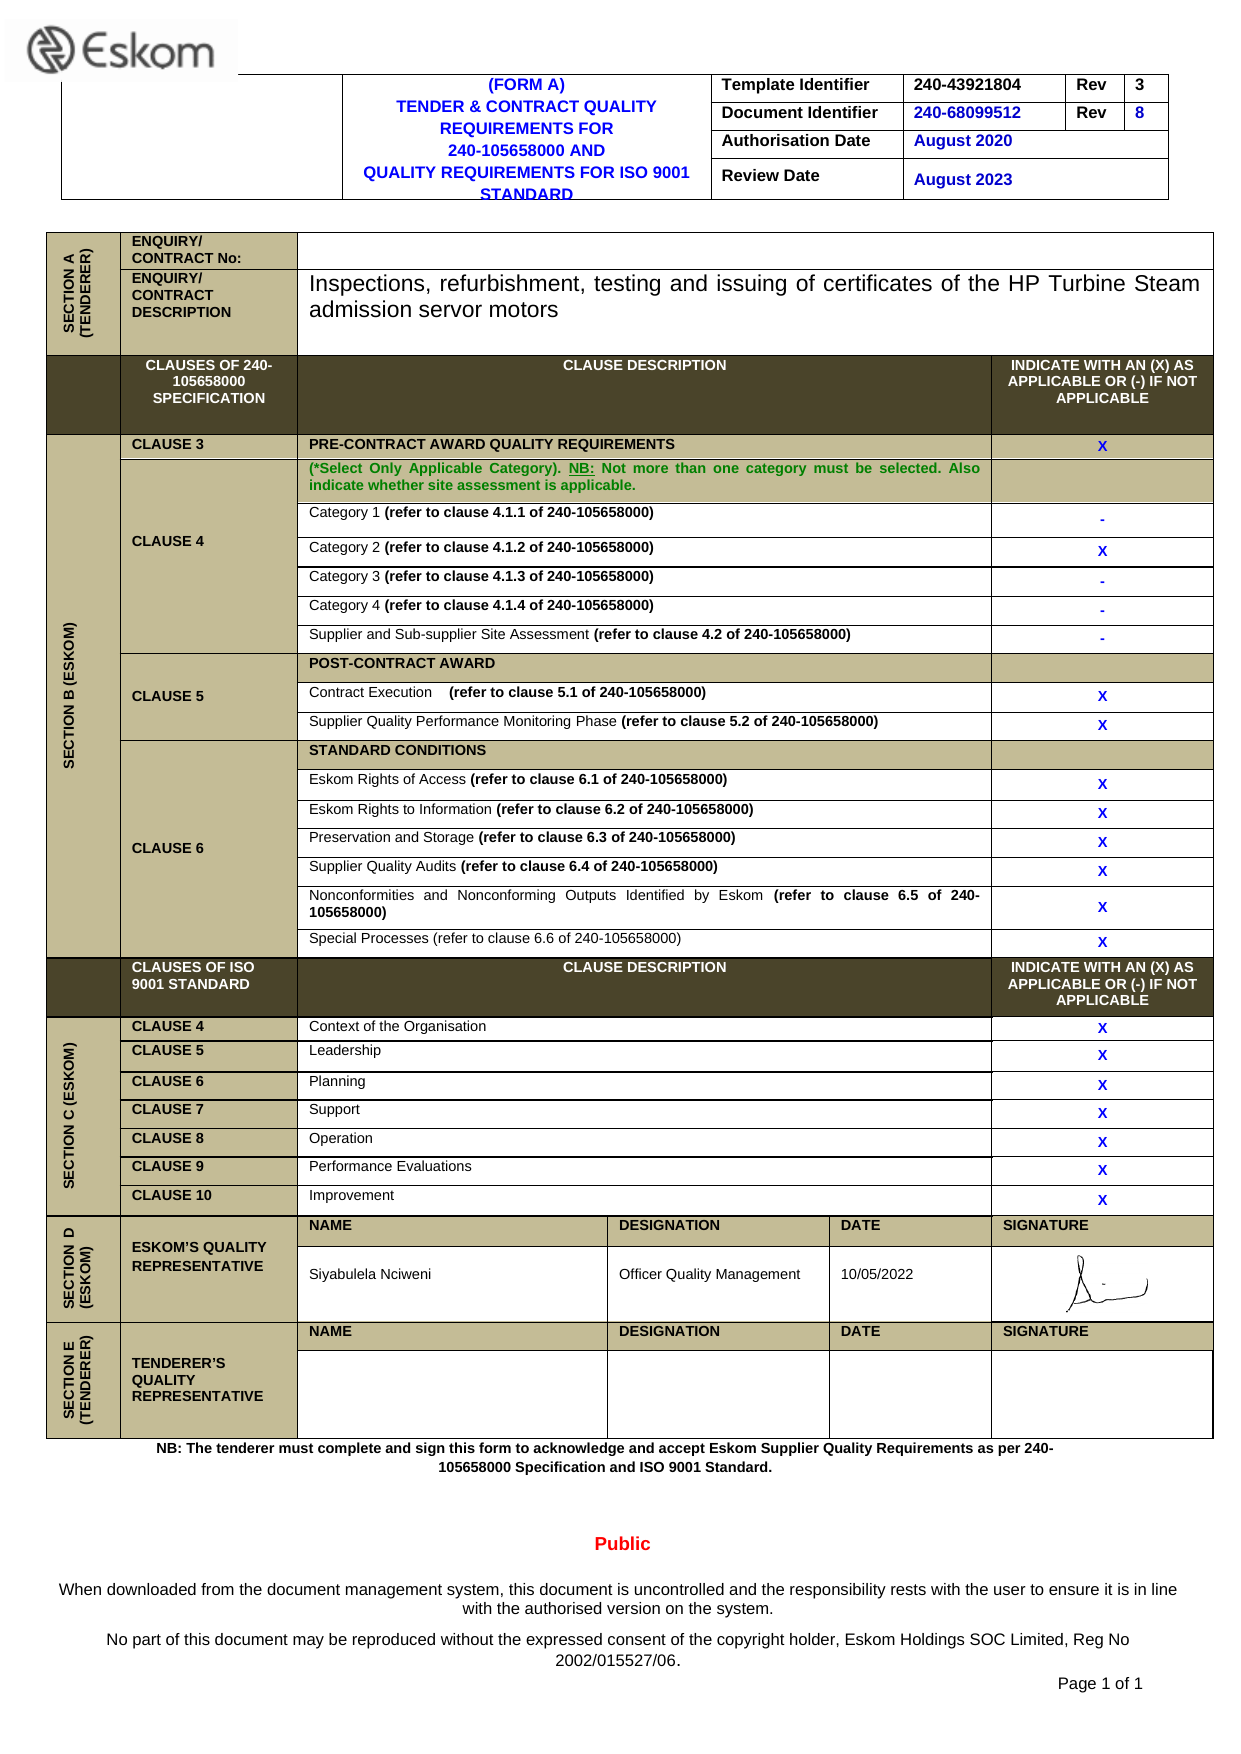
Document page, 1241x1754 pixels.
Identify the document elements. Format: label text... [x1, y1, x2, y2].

table_cell Siyabulela Nciweni [298, 1247, 607, 1321]
table_cell X [992, 1186, 1213, 1215]
table_cell X [992, 1017, 1213, 1040]
table_cell INDICATE WITH AN (X) AS APPLICABLE OR (-) IF NOT APPLICABLE [992, 958, 1213, 1016]
table_cell X [992, 1129, 1213, 1156]
table_cell - [992, 597, 1213, 625]
table_cell (*Select Only Applicable Category). NB: Not more than one category must be selected. Also indicate whether site assessment is applicable. [298, 460, 991, 502]
table_cell CLAUSES OF 240-105658000 SPECIFICATION [121, 356, 297, 434]
table_cell Category 2 (refer to clause 4.1.2 of 240-105658000) [298, 538, 991, 566]
table_cell CLAUSE DESCRIPTION [298, 356, 991, 434]
table_cell SECTION C (ESKOM) [47, 1018, 120, 1215]
table_cell CLAUSE 5 [121, 654, 297, 740]
table_cell CLAUSE 7 [121, 1101, 297, 1128]
table_header ENQUIRY/ CONTRACT No: [121, 233, 297, 269]
table_cell CLAUSE 6 [121, 1073, 297, 1099]
table_cell DATE [830, 1217, 991, 1246]
table_cell Performance Evaluations [298, 1158, 991, 1185]
table_cell Category 1 (refer to clause 4.1.1 of 240-105658000) [298, 504, 991, 537]
table_cell X [992, 1157, 1213, 1185]
table_cell [830, 1351, 991, 1438]
table_cell CLAUSE 4 [121, 1018, 297, 1040]
table_cell Inspections, refurbishment, testing and issuing of certificates of the HP Turbine Steam admission servor motors [298, 270, 1213, 355]
table_cell [992, 1247, 1213, 1321]
table_cell [298, 1351, 607, 1438]
table_cell [992, 460, 1213, 502]
table_cell [992, 1351, 1212, 1438]
table_cell CLAUSE 10 [121, 1186, 297, 1215]
table_cell X [992, 930, 1213, 957]
table_cell CLAUSE 9 [121, 1158, 297, 1185]
table_cell Supplier Quality Performance Monitoring Phase (refer to clause 5.2 of 240-105658000) [298, 713, 991, 740]
table_cell Contract Execution (refer to clause 5.1 of 240-105658000) [298, 683, 991, 712]
table_cell X [992, 858, 1213, 886]
table_cell CLAUSE 4 [121, 460, 297, 625]
table_cell TENDERER’S QUALITY REPRESENTATIVE [121, 1323, 297, 1438]
table_cell STANDARD CONDITIONS [298, 741, 991, 769]
table_cell SIGNATURE [992, 1323, 1213, 1350]
table_cell SECTION B (ESKOM) [47, 435, 120, 957]
table_cell Context of the Organisation [298, 1018, 991, 1040]
table_cell DESIGNATION [608, 1217, 829, 1246]
table_header [298, 233, 1213, 269]
table_cell INDICATE WITH AN (X) AS APPLICABLE OR (-) IF NOT APPLICABLE [992, 356, 1213, 434]
table_cell CLAUSE 5 [121, 1042, 297, 1071]
table_cell [47, 959, 120, 1016]
picture [1056, 1254, 1149, 1313]
text NB: The tenderer must complete and sign this form to acknowledge and accept Eskom Supplier Quality Requirements as per 240-105658000 Specification and ISO 9001 Standard. [120, 1439, 1090, 1475]
table_cell Support [298, 1101, 991, 1128]
table_cell Preservation and Storage (refer to clause 6.3 of 240-105658000) [298, 829, 991, 857]
table_cell X [992, 435, 1213, 458]
table_cell Operation [298, 1129, 991, 1156]
table_cell [992, 741, 1213, 769]
table_cell Supplier and Sub-supplier Site Assessment (refer to clause 4.2 of 240-105658000) [298, 626, 991, 653]
table_cell DATE [830, 1323, 991, 1350]
table_cell CLAUSES OF ISO 9001 STANDARD [121, 959, 297, 1016]
table_cell Leadership [298, 1042, 991, 1071]
table_cell CLAUSE DESCRIPTION [298, 959, 991, 1016]
table_cell [608, 1351, 829, 1438]
table_cell X [992, 770, 1213, 800]
table_cell Category 3 (refer to clause 4.1.3 of 240-105658000) [298, 568, 991, 596]
table_cell Nonconformities and Nonconforming Outputs Identified by Eskom (refer to clause 6.5 of 240-105658000) [298, 887, 991, 928]
table_cell X [992, 1072, 1213, 1099]
table_cell - [992, 568, 1213, 596]
table_cell PRE-CONTRACT AWARD QUALITY REQUIREMENTS [298, 435, 991, 458]
table_cell POST-CONTRACT AWARD [298, 654, 991, 682]
table_cell DESIGNATION [608, 1323, 829, 1350]
table_header SECTION A (TENDERER) [47, 233, 120, 355]
table_cell CLAUSE 6 [121, 741, 297, 957]
table_cell X [992, 538, 1213, 566]
table_cell SECTION E (TENDERER) [47, 1323, 120, 1438]
table_cell - [992, 626, 1213, 653]
table_cell Supplier Quality Audits (refer to clause 6.4 of 240-105658000) [298, 858, 991, 886]
table_cell [992, 654, 1213, 682]
table_cell Eskom Rights of Access (refer to clause 6.1 of 240-105658000) [298, 770, 991, 800]
table_cell X [992, 683, 1213, 712]
table_cell 10/05/2022 [830, 1247, 991, 1321]
table_cell X [992, 887, 1213, 928]
table_cell SIGNATURE [992, 1216, 1213, 1246]
table_cell NAME [298, 1217, 607, 1246]
table_cell Eskom Rights to Information (refer to clause 6.2 of 240-105658000) [298, 801, 991, 828]
table_cell Special Processes (refer to clause 6.6 of 240-105658000) [298, 930, 991, 957]
table_cell X [992, 1041, 1213, 1071]
table_cell Category 4 (refer to clause 4.1.4 of 240-105658000) [298, 597, 991, 625]
table_cell CLAUSE 8 [121, 1129, 297, 1156]
table_cell ENQUIRY/ CONTRACT DESCRIPTION [121, 270, 297, 355]
table_cell X [992, 801, 1213, 828]
table_cell [47, 356, 120, 434]
table_cell - [992, 504, 1213, 537]
table_cell X [992, 829, 1213, 857]
table_cell X [992, 713, 1213, 740]
table_cell CLAUSE 3 [121, 435, 297, 458]
table_cell X [992, 1100, 1213, 1128]
table_cell [121, 625, 297, 653]
table_cell Improvement [298, 1186, 991, 1215]
table_cell NAME [298, 1323, 607, 1350]
table_cell ESKOM’S QUALITY REPRESENTATIVE [121, 1217, 297, 1321]
table_cell Officer Quality Management [608, 1247, 829, 1321]
table_cell SECTION D (ESKOM) [47, 1217, 120, 1321]
table_cell Planning [298, 1073, 991, 1099]
